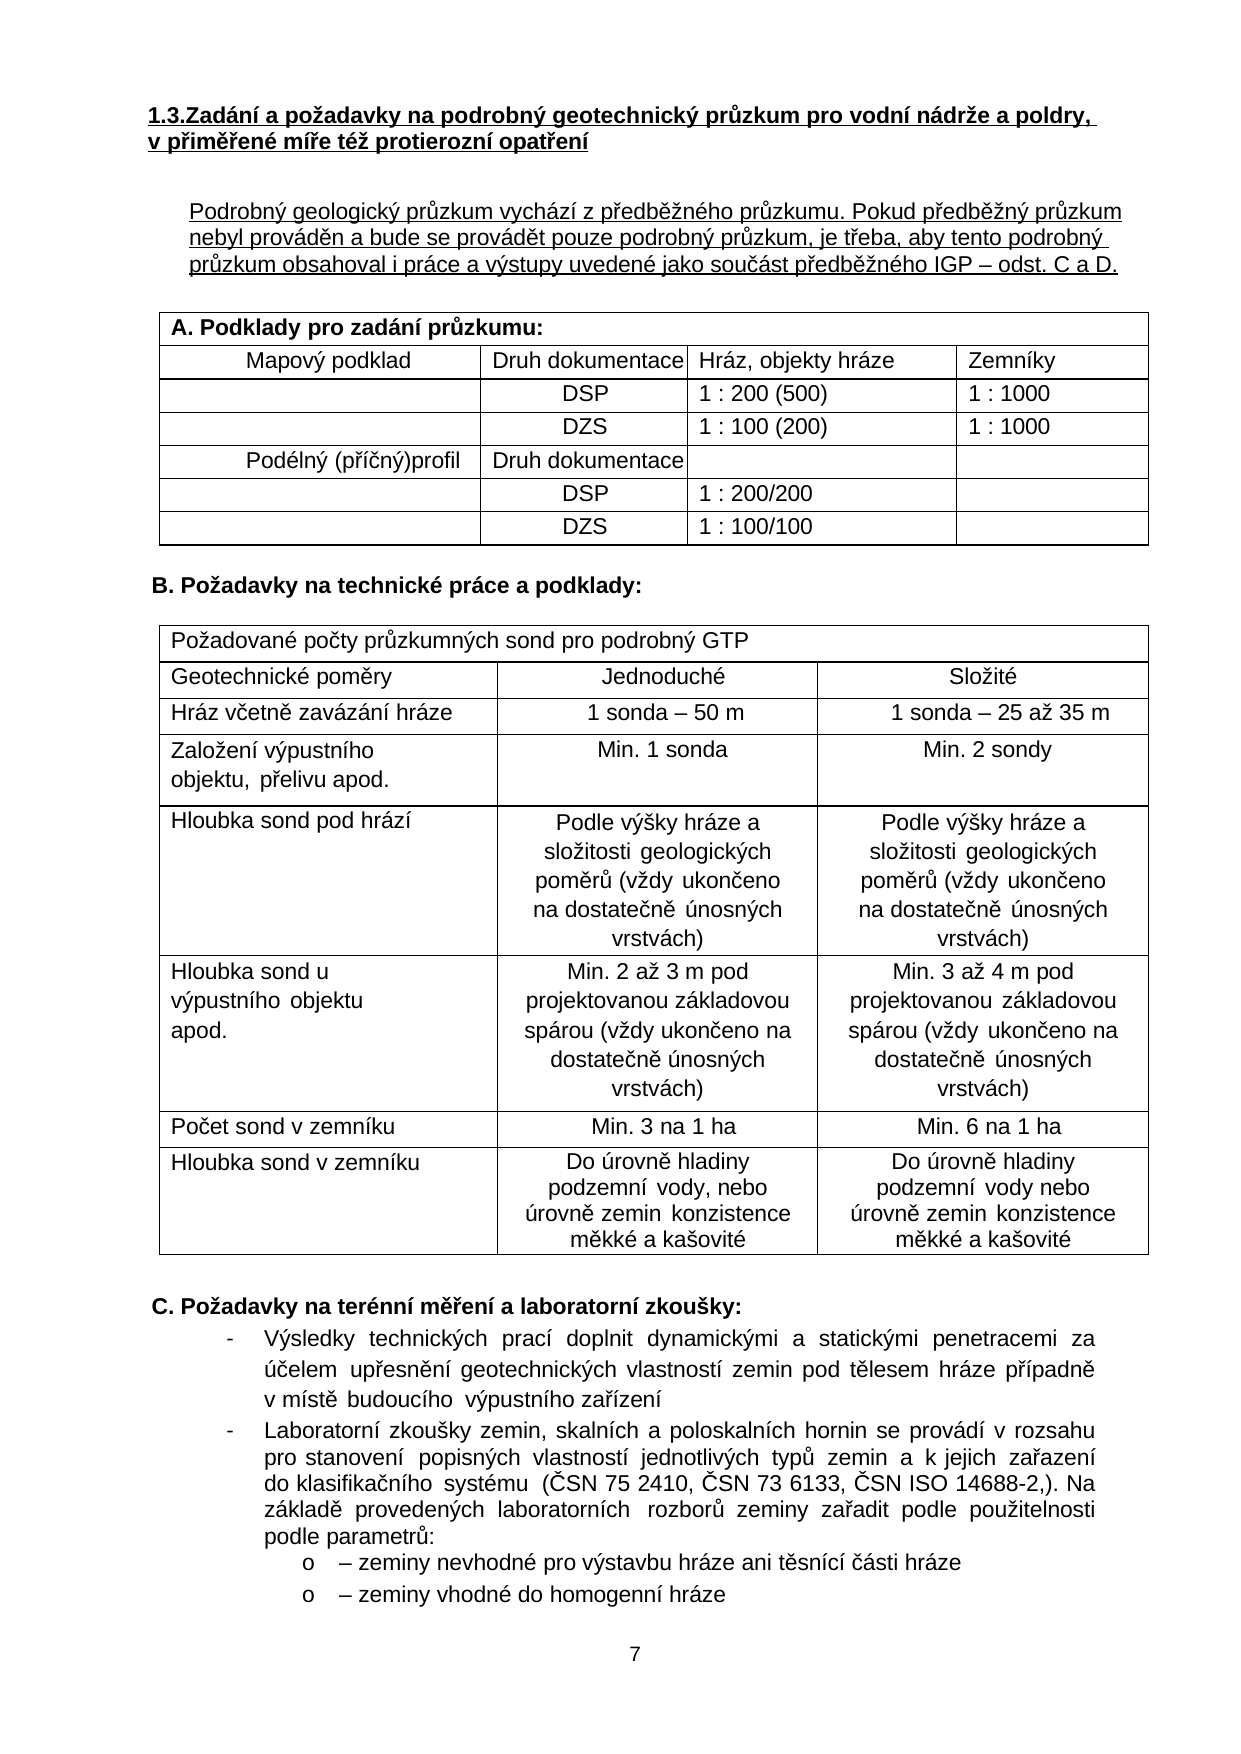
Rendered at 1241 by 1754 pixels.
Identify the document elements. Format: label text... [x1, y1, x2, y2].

table_header Požadované počty průzkumných sond pro podrobný GTP [160, 626, 1148, 661]
table_cell Jednoduché [498, 663, 817, 697]
table_cell DSP [481, 479, 687, 511]
table_cell DZS [481, 413, 687, 445]
table_cell [160, 380, 480, 412]
table_cell 1 : 1000 [957, 413, 1148, 445]
list Laboratorní zkoušky zemin, skalních a poloskalních hornin se provádí v rozsahu pro stanovení popisných vlastností jednotlivých typů zemin a k jejich zařazení do klasifikačního systému (ČSN 75 2410, ČSN 73 6133, ČSN ISO 14688-2,). Na základě provedených laboratorních rozborů zeminy zařadit podle použitelnosti podle parametrů: [226, 1416, 1096, 1549]
table_cell Hráz, objekty hráze [688, 346, 956, 378]
table_cell Podle výšky hráze a složitosti geologických poměrů (vždy ukončeno na dostatečně únosných vrstvách) [818, 807, 1148, 955]
table_cell Hloubka sond pod hrází [160, 807, 497, 955]
table_cell 1 : 200 (500) [688, 380, 956, 412]
table_cell [160, 512, 480, 544]
table_cell Hráz včetně zavázání hráze [160, 699, 497, 734]
table_cell [957, 512, 1148, 544]
table_cell Min. 3 na 1 ha [498, 1112, 817, 1147]
table_cell Geotechnické poměry [160, 663, 497, 697]
table_cell 1 sonda – 50 m [498, 699, 817, 734]
table_cell Počet sond v zemníku [160, 1112, 497, 1147]
table_cell Min. 2 sondy [818, 735, 1148, 805]
table_cell Podle výšky hráze a složitosti geologických poměrů (vždy ukončeno na dostatečně únosných vrstvách) [498, 807, 817, 955]
table_cell [957, 479, 1148, 511]
table_cell [160, 413, 480, 445]
table_cell 1 sonda – 25 až 35 m [818, 699, 1148, 734]
list – zeminy vhodné do homogenní hráze [301, 1581, 1122, 1609]
table_cell Do úrovně hladiny podzemní vody, nebo úrovně zemin konzistence měkké a kašovité [498, 1148, 817, 1254]
table_cell Složité [818, 663, 1148, 697]
table_cell 1 : 200/200 [688, 479, 956, 511]
table_cell 1 : 100 (200) [688, 413, 956, 445]
table_cell Min. 1 sonda [498, 735, 817, 805]
table_cell Druh dokumentace [481, 446, 687, 478]
text 1.3.Zadání a požadavky na podrobný geotechnický průzkum pro vodní nádrže a poldry, v přiměřené míře též protierozní opatření [148, 102, 1122, 154]
table_header A. Podklady pro zadání průzkumu: [160, 313, 1148, 345]
table_cell Min. 3 až 4 m pod projektovanou základovou spárou (vždy ukončeno na dostatečně únosných vrstvách) [818, 956, 1148, 1111]
list Výsledky technických prací doplnit dynamickými a statickými penetracemi za účelem upřesnění geotechnických vlastností zemin pod tělesem hráze případně v místě budoucího výpustního zařízení [226, 1324, 1096, 1412]
table_cell DZS [481, 512, 687, 544]
table_cell [957, 446, 1148, 478]
table_cell 1 : 1000 [957, 380, 1148, 412]
text C. Požadavky na terénní měření a laboratorní zkoušky: [151, 1293, 1122, 1320]
table_cell Do úrovně hladiny podzemní vody nebo úrovně zemin konzistence měkké a kašovité [818, 1148, 1148, 1254]
table_cell [160, 479, 480, 511]
table_cell 1 : 100/100 [688, 512, 956, 544]
table_cell Min. 6 na 1 ha [818, 1112, 1148, 1147]
table_cell Založení výpustního objektu, přelivu apod. [160, 735, 497, 805]
text Podrobný geologický průzkum vychází z předběžného průzkumu. Pokud předběžný průzkum nebyl prováděn a bude se provádět pouze podrobný průzkum, je třeba, aby tento podrobný průzkum obsahoval i práce a výstupy uvedené jako součást předběžného IGP – odst. C a D. [189, 198, 1122, 221]
table_cell Hloubka sond u výpustního objektu apod. [160, 956, 497, 1111]
table_cell Druh dokumentace [481, 346, 687, 378]
list – zeminy nevhodné pro výstavbu hráze ani těsnící části hráze [301, 1549, 1122, 1577]
table_cell Mapový podklad [160, 346, 480, 378]
text B. Požadavky na technické práce a podklady: [151, 572, 1122, 598]
text Podrobný geologický průzkum vychází z předběžného průzkumu. Pokud předběžný průzkum nebyl prováděn a bude se provádět pouze podrobný průzkum, je třeba, aby tento podrobný průzkum obsahoval i práce a výstupy uvedené jako součást předběžného IGP – odst. C a D. [189, 222, 1122, 277]
table_cell DSP [481, 380, 687, 412]
table_cell Zemníky [957, 346, 1148, 378]
table_cell Hloubka sond v zemníku [160, 1148, 497, 1254]
table_cell Min. 2 až 3 m pod projektovanou základovou spárou (vždy ukončeno na dostatečně únosných vrstvách) [498, 956, 817, 1111]
table_cell [688, 446, 956, 478]
table_cell Podélný (příčný)profil [160, 446, 480, 478]
